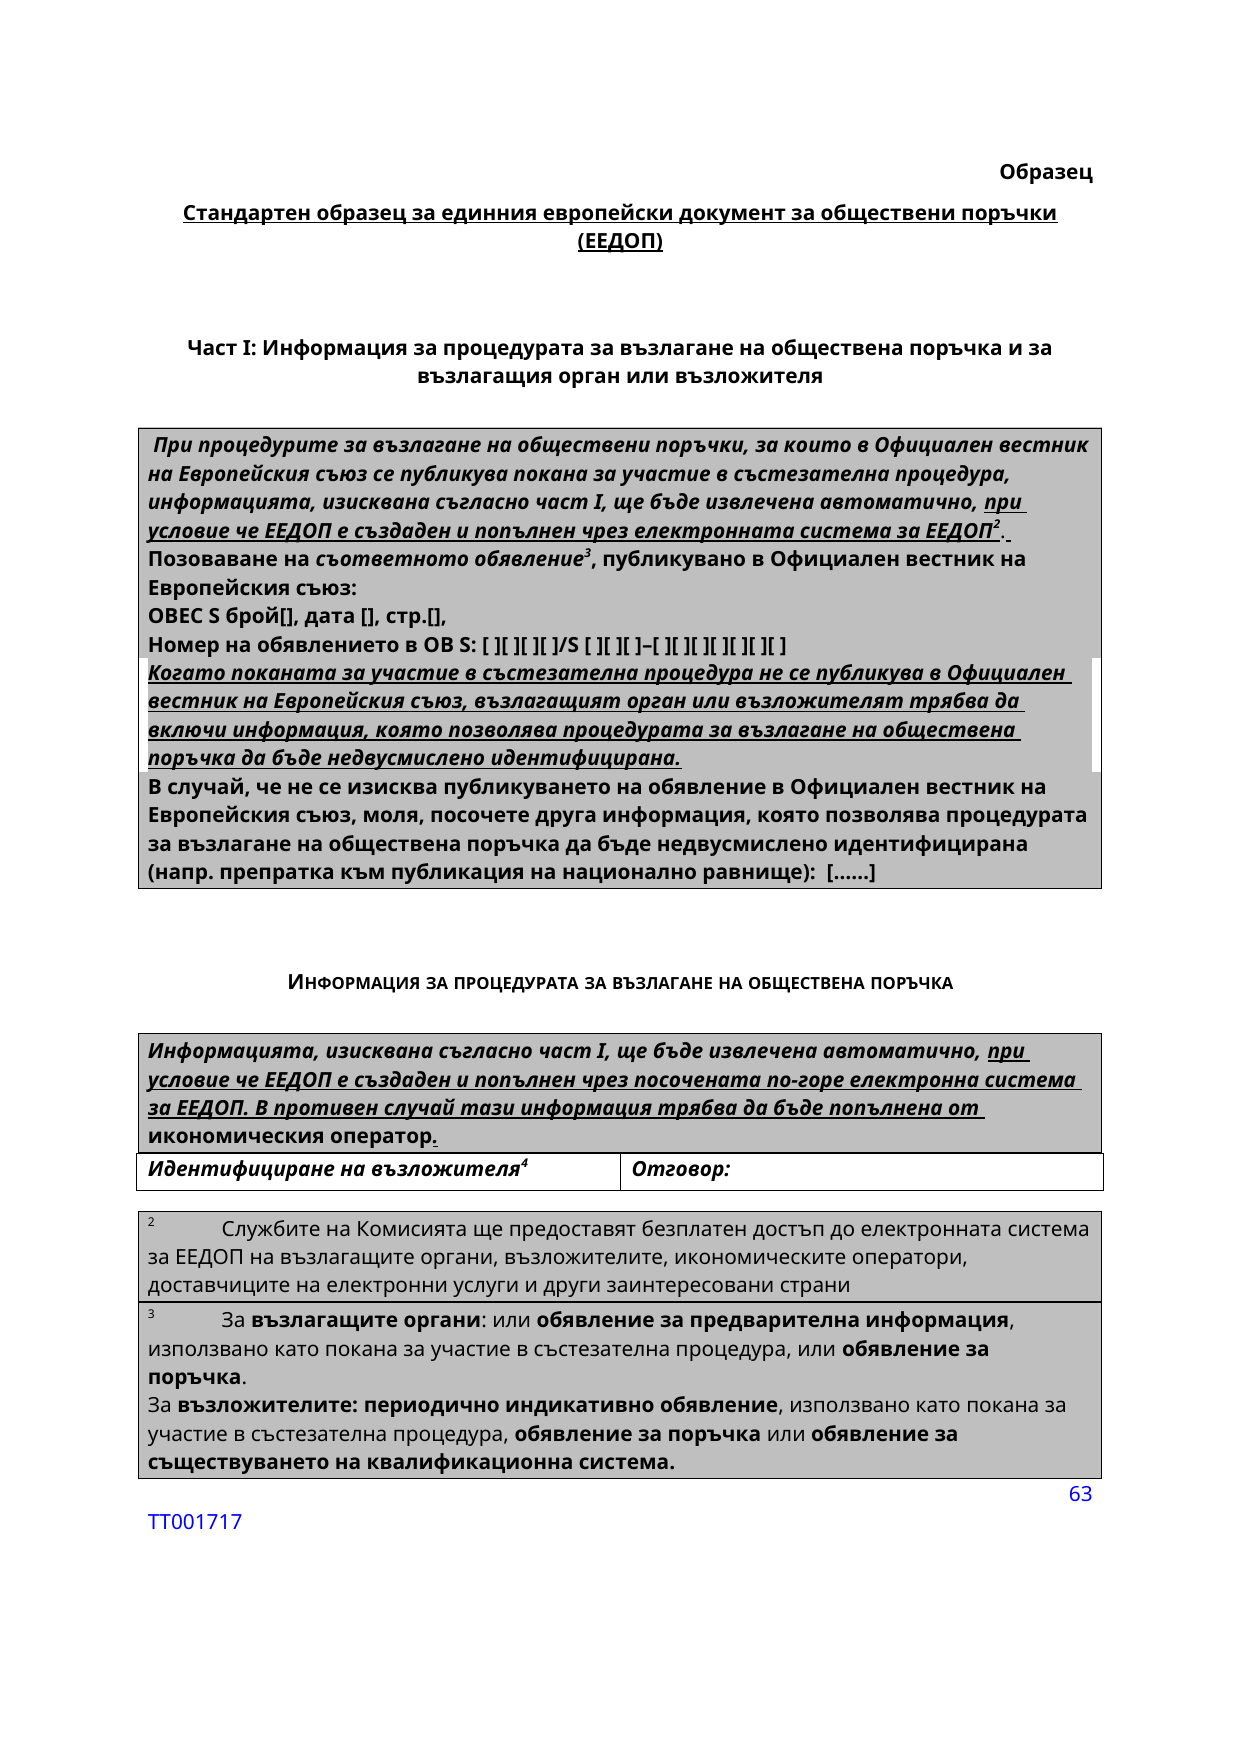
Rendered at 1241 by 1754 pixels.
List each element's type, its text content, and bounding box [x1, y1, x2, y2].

text Информация за процедурата за възлагане на обществена поръчка [148, 967, 1092, 996]
text При процедурите за възлагане на обществени поръчки, за които в Официален вестник на Европейския съюз се публикува покана за участие в състезателна процедура, информацията, изисквана съгласно част I, ще бъде извлечена автоматично, при условие че ЕЕДОП е създаден и попълнен чрез електронната система за ЕЕДОП. Позоваване на съответното обявление, публикувано в Официален вестник на Европейския съюз: OВEС S брой[], дата [], стр.[], Номер на обявлението в ОВ S: [ ][ ][ ][ ]/S [ ][ ][ ]–[ ][ ][ ][ ][ ][ ][ ] [139, 429, 1101, 658]
text В случай, че не се изисква публикуването на обявление в Официален вестник на Европейския съюз, моля, посочете друга информация, която позволява процедурата за възлагане на обществена поръчка да бъде недвусмислено идентифицирана (напр. препратка към публикация на национално равнище): [……] [139, 769, 1101, 888]
text Стандартен образец за единния европейски документ за обществени поръчки (ЕЕДОП) [148, 198, 1092, 255]
text Когато поканата за участие в състезателна процедура не се публикува в Официален вестник на Европейския съюз, възлагащият орган или възложителят трябва да включи информация, която позволява процедурата за възлагане на обществена поръчка да бъде недвусмислено идентифицирана. [148, 658, 1092, 769]
table_header Идентифициране на възложителя [137, 1154, 620, 1189]
text Образец [213, 157, 1092, 185]
text Информацията, изисквана съгласно част I, ще бъде извлечена автоматично, при условие че ЕЕДОП е създаден и попълнен чрез посочената по-горе електронна система за ЕЕДОП. В противен случай тази информация трябва да бъде попълнена от икономическия оператор. [139, 1034, 1101, 1152]
table_header Отговор: [621, 1154, 1103, 1189]
text Част І: Информация за процедурата за възлагане на обществена поръчка и за възлагащия орган или възложителя [148, 333, 1092, 390]
